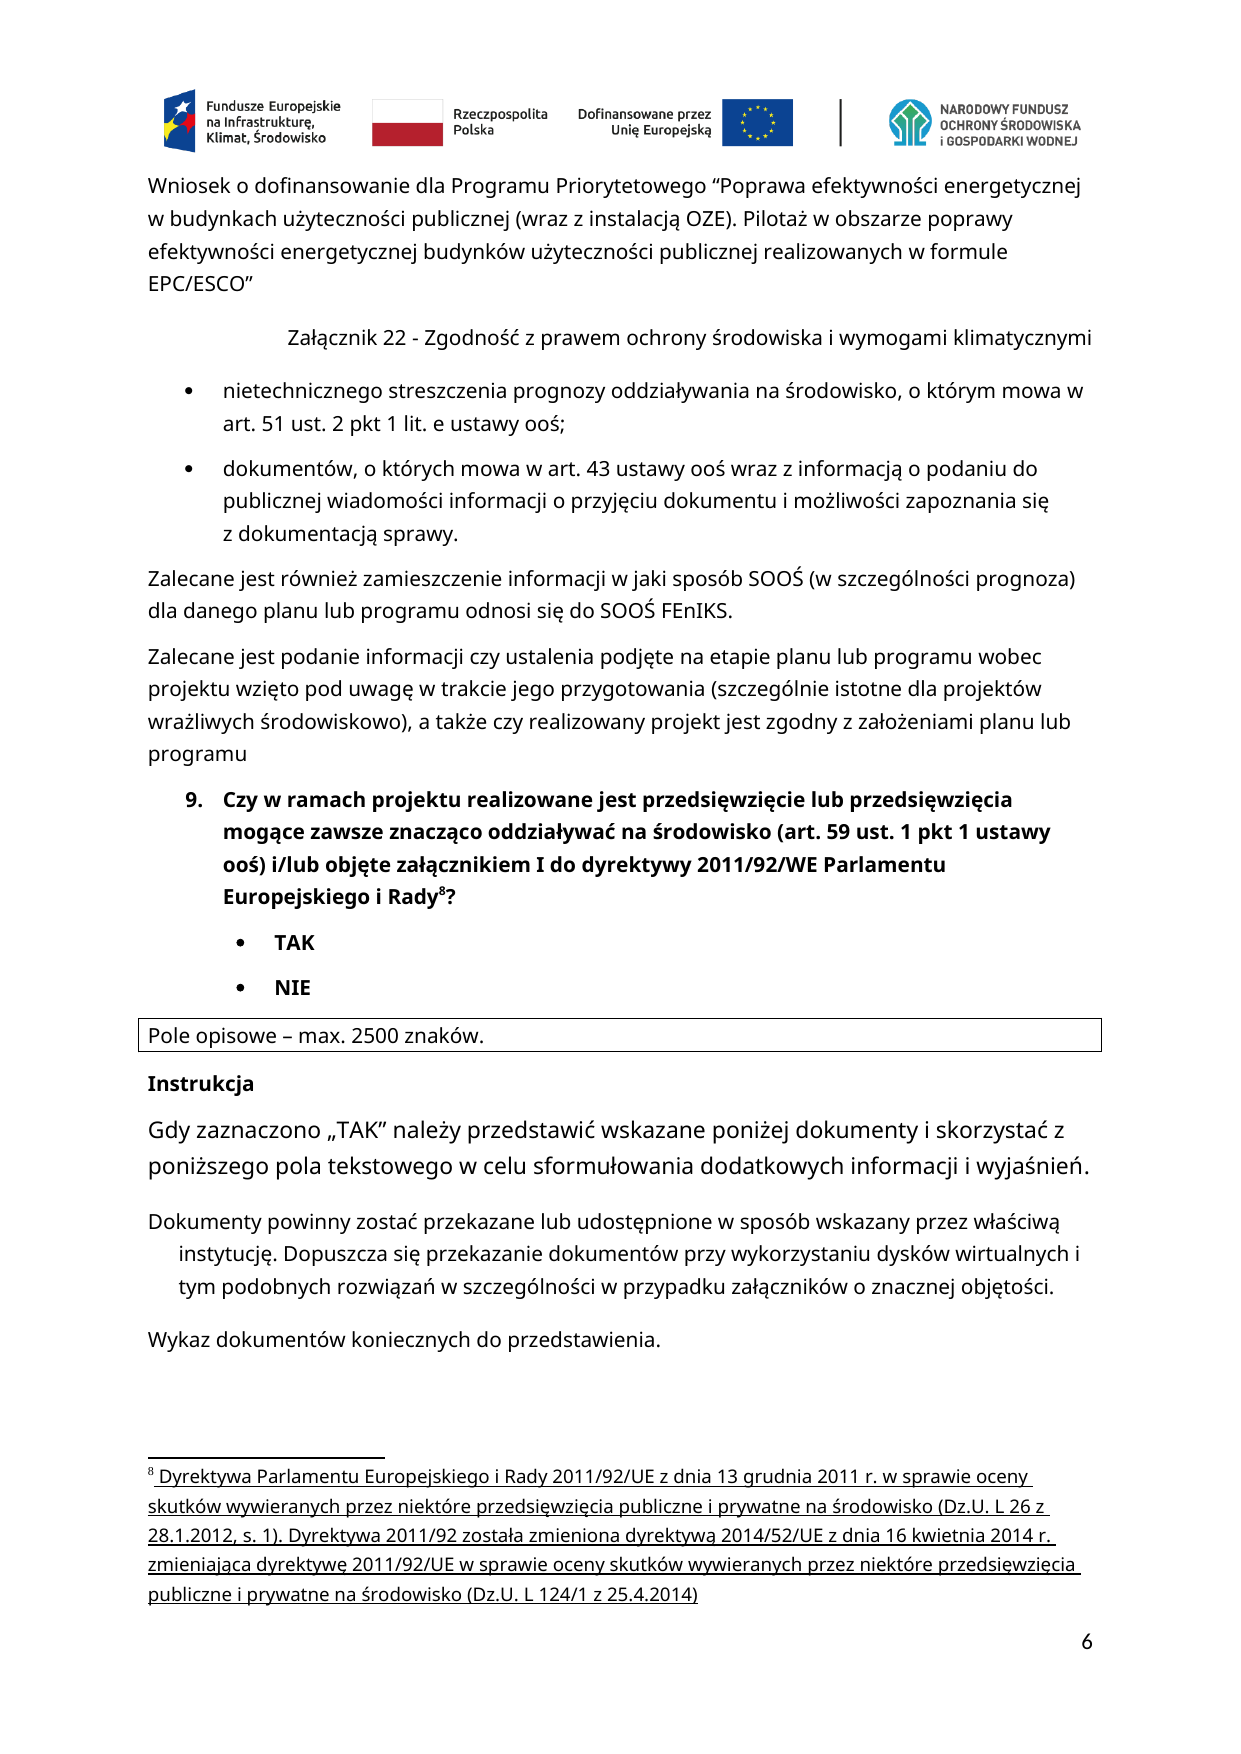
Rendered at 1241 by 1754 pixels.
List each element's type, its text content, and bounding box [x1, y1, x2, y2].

text Instrukcja [148, 1069, 1093, 1098]
list dokumentów, o których mowa w art. 43 ustawy ooś wraz z informacją o podaniu do publicznej wiadomości informacji o przyjęciu dokumentu i możliwości zapoznania się z dokumentacją sprawy. [185, 454, 1093, 547]
text Wykaz dokumentów koniecznych do przedstawienia. [148, 1326, 1093, 1354]
list NIE [237, 973, 1093, 1001]
picture [147, 73, 1093, 168]
text Gdy zaznaczono „TAK” należy przedstawić wskazane poniżej dokumenty i skorzystać z poniższego pola tekstowego w celu sformułowania dodatkowych informacji i wyjaśnień. [148, 1114, 1093, 1181]
text Zalecane jest podanie informacji czy ustalenia podjęte na etapie planu lub programu wobec projektu wzięto pod uwagę w trakcie jego przygotowania (szczególnie istotne dla projektów wrażliwych środowiskowo), a także czy realizowany projekt jest zgodny z założeniami planu lub programu [148, 642, 1093, 768]
text Zalecane jest również zamieszczenie informacji w jaki sposób SOOŚ (w szczególności prognoza) dla danego planu lub programu odnosi się do SOOŚ FEnIKS. [148, 564, 1093, 625]
list Czy w ramach projektu realizowane jest przedsięwzięcie lub przedsięwzięcia mogące zawsze znacząco oddziaływać na środowisko (art. 59 ust. 1 pkt 1 ustawy ooś) i/lub objęte załącznikiem I do dyrektywy 2011/92/WE Parlamentu Europejskiego i Rady? [185, 785, 1093, 911]
list TAK [237, 928, 1093, 956]
text Dokumenty powinny zostać przekazane lub udostępnione w sposób wskazany przez właściwą instytucję. Dopuszcza się przekazanie dokumentów przy wykorzystaniu dysków wirtualnych i tym podobnych rozwiązań w szczególności w przypadku załączników o znacznej objętości. [148, 1207, 1093, 1301]
list nietechnicznego streszczenia prognozy oddziaływania na środowisko, o którym mowa w art. 51 ust. 2 pkt 1 lit. e ustawy ooś; [185, 376, 1093, 437]
text Pole opisowe – max. 2500 znaków. [139, 1019, 1101, 1051]
